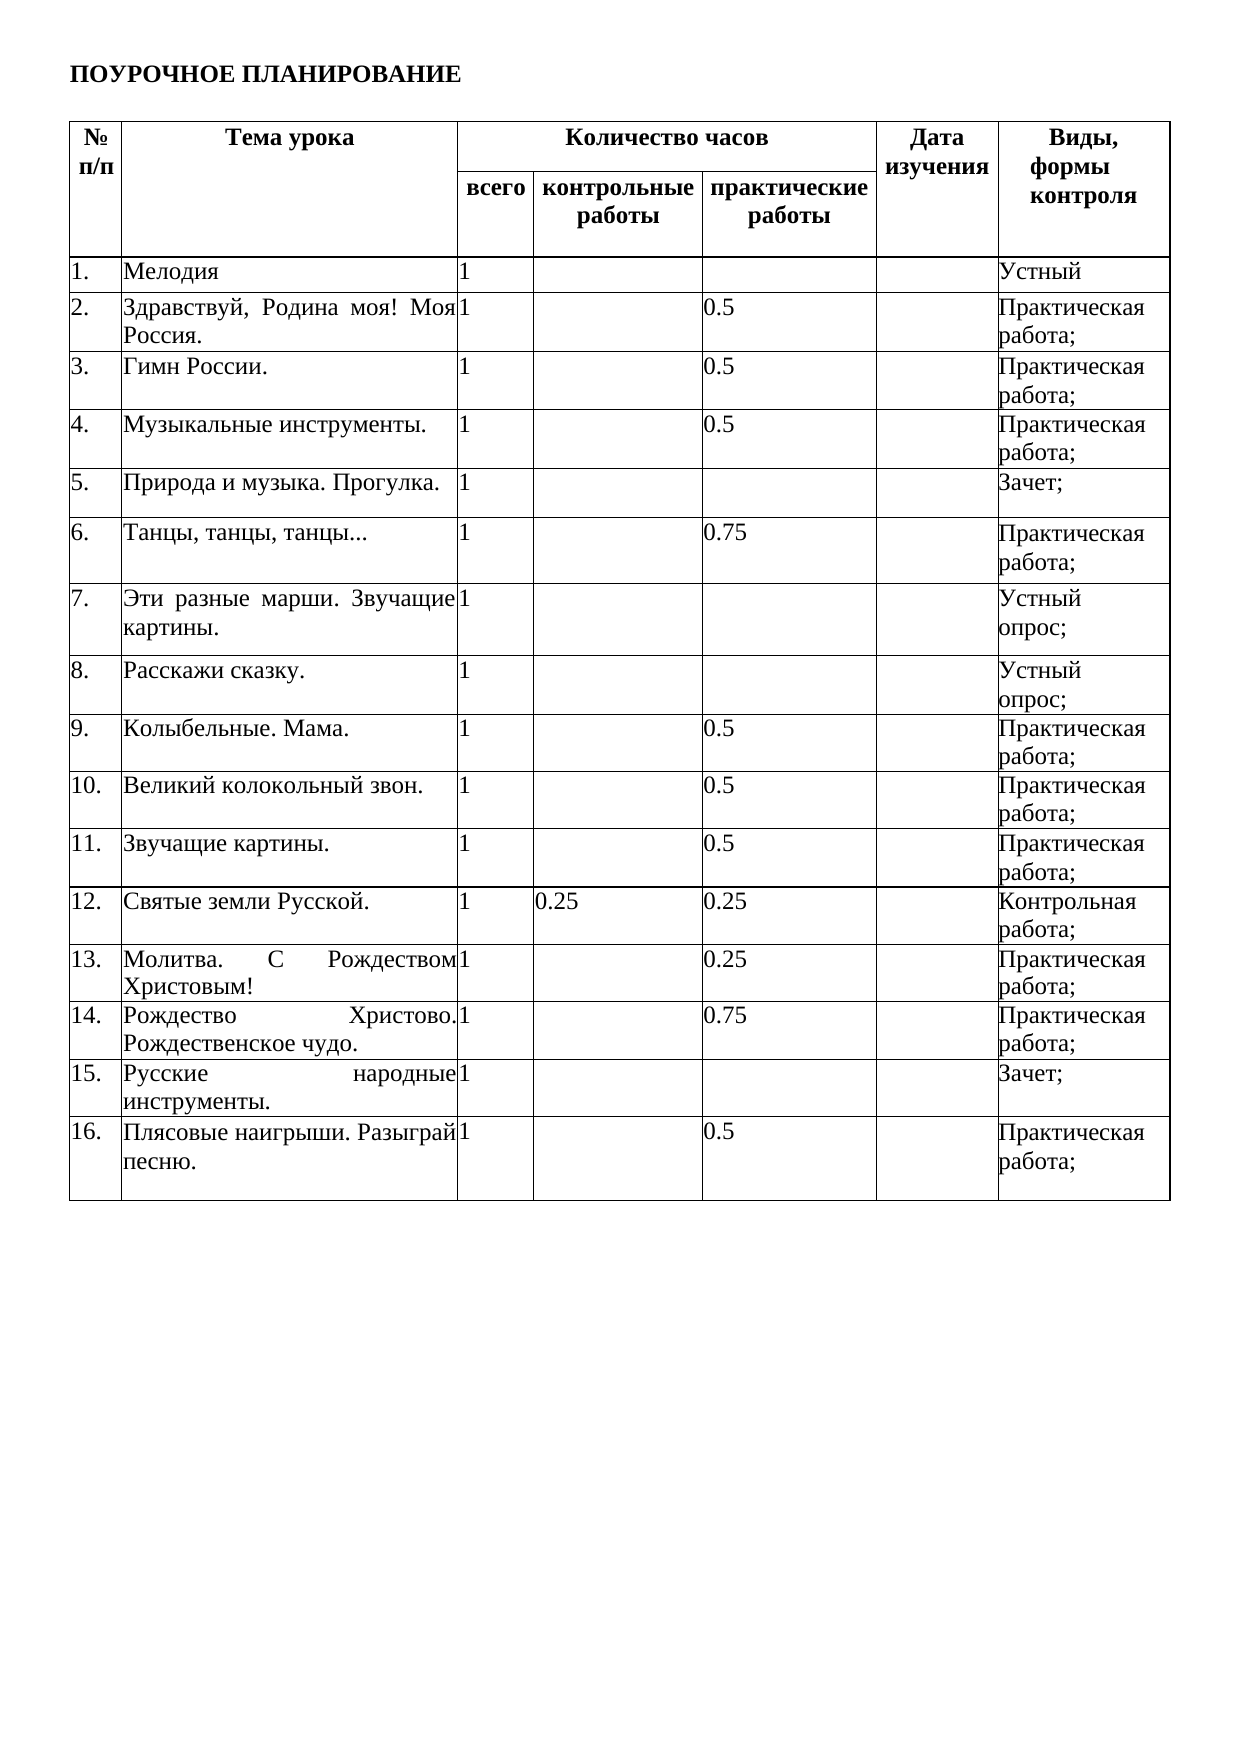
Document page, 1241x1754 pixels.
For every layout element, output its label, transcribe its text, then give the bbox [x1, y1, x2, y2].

table_cell Молитва. С Рождеством Христовым! [122, 945, 457, 1001]
table_cell [877, 352, 998, 409]
table_cell 1. [70, 258, 121, 292]
table_cell 0.5 [703, 715, 876, 771]
table_cell Великий колокольный звон. [122, 772, 457, 828]
table_cell 15. [70, 1060, 121, 1116]
table_cell [534, 1060, 702, 1116]
table_cell 0.75 [703, 518, 876, 583]
table_cell [534, 715, 702, 771]
table_cell 1 [458, 1060, 533, 1116]
table_cell [703, 469, 876, 517]
table_cell 1 [458, 656, 533, 713]
table_cell Расскажи сказку. [122, 656, 457, 713]
table_header Тема урока [122, 122, 457, 256]
table_cell 1 [458, 772, 533, 828]
table_cell [877, 945, 998, 1001]
table_header Количество часов [458, 122, 876, 171]
table_cell 1 [458, 258, 533, 292]
table_header № п/п [70, 122, 121, 256]
table_cell 3. [70, 352, 121, 409]
table_cell [534, 469, 702, 517]
table_cell Музыкальные инструменты. [122, 410, 457, 467]
table_cell [534, 772, 702, 828]
table_cell контрольные работы [534, 172, 702, 256]
table_cell Рождество Христово. Рождественское чудо. [122, 1002, 457, 1058]
table_cell Практическая работа; [999, 945, 1169, 1001]
table_cell [534, 1002, 702, 1058]
table_cell Практическая работа; [999, 518, 1169, 583]
subtitle ПОУРОЧНОЕ ПЛАНИРОВАНИЕ [69, 59, 1182, 87]
table_cell Природа и музыка. Прогулка. [122, 469, 457, 517]
table_cell 8. [70, 656, 121, 713]
table_cell Святые земли Русской. [122, 888, 457, 944]
table_cell [877, 1060, 998, 1116]
table_cell [877, 469, 998, 517]
table_cell Колыбельные. Мама. [122, 715, 457, 771]
table_cell 1 [458, 1002, 533, 1058]
table_cell Эти разные марши. Звучащие картины. [122, 584, 457, 655]
table_cell 4. [70, 410, 121, 467]
table_cell [534, 410, 702, 467]
table_cell Мелодия [122, 258, 457, 292]
table_cell 12. [70, 888, 121, 944]
table_cell Практическая работа; [999, 352, 1169, 409]
table_cell Практическая работа; [999, 772, 1169, 828]
table_cell 1 [458, 1117, 533, 1199]
table_cell 10. [70, 772, 121, 828]
table_cell Гимн России. [122, 352, 457, 409]
table_cell 1 [458, 352, 533, 409]
table_cell Практическая работа; [999, 829, 1169, 886]
table_cell 13. [70, 945, 121, 1001]
table_cell 1 [458, 715, 533, 771]
table_cell 1 [458, 584, 533, 655]
table_cell [877, 656, 998, 713]
table_cell [534, 656, 702, 713]
table_cell [877, 293, 998, 351]
table_cell Плясовые наигрыши. Разыграй песню. [122, 1117, 457, 1199]
table_cell Танцы, танцы, танцы... [122, 518, 457, 583]
table_cell [703, 656, 876, 713]
table_cell 2. [70, 293, 121, 351]
table_cell Практическая работа; [999, 1002, 1169, 1058]
table_cell 0.5 [703, 352, 876, 409]
table_cell 7. [70, 584, 121, 655]
table_cell [877, 1002, 998, 1058]
table_cell 0.5 [703, 829, 876, 886]
table_header Виды, формы контроля [999, 122, 1169, 256]
table_cell 1 [458, 888, 533, 944]
table_cell [877, 518, 998, 583]
table_cell 0.25 [534, 888, 702, 944]
table_cell [877, 772, 998, 828]
table_cell [703, 1060, 876, 1116]
table_cell Устный опрос; [999, 584, 1169, 655]
table_cell 14. [70, 1002, 121, 1058]
table_cell [534, 1117, 702, 1199]
table_cell Устный [999, 258, 1169, 292]
table_cell Практическая работа; [999, 410, 1169, 467]
table_cell 1 [458, 469, 533, 517]
table_cell [877, 888, 998, 944]
table_cell 0.5 [703, 293, 876, 351]
table_cell 9. [70, 715, 121, 771]
table_cell 0.5 [703, 1117, 876, 1199]
table_cell Русские народные инструменты. [122, 1060, 457, 1116]
table_cell [534, 352, 702, 409]
table_cell [534, 584, 702, 655]
table_cell 5. [70, 469, 121, 517]
table_cell 0.5 [703, 772, 876, 828]
table_cell [877, 584, 998, 655]
table_cell Зачет; [999, 1060, 1169, 1116]
table_cell 0.5 [703, 410, 876, 467]
table_cell [877, 715, 998, 771]
table_cell 1 [458, 293, 533, 351]
table_cell Практическая работа; [999, 1117, 1169, 1199]
table_cell 11. [70, 829, 121, 886]
table_cell 1 [458, 945, 533, 1001]
table_cell [877, 829, 998, 886]
table_cell Практическая работа; [999, 715, 1169, 771]
table_cell [534, 518, 702, 583]
table_cell 0.25 [703, 945, 876, 1001]
table_cell 0.25 [703, 888, 876, 944]
table_cell Зачет; [999, 469, 1169, 517]
table_cell [877, 258, 998, 292]
table_cell всего [458, 172, 533, 256]
table_cell [534, 258, 702, 292]
table_cell [534, 829, 702, 886]
table_cell [703, 584, 876, 655]
table_cell [534, 945, 702, 1001]
table_cell [534, 293, 702, 351]
table_cell 16. [70, 1117, 121, 1199]
table_cell Устный опрос; [999, 656, 1169, 713]
table_cell 0.75 [703, 1002, 876, 1058]
table_cell Звучащие картины. [122, 829, 457, 886]
table_cell Практическая работа; [999, 293, 1169, 351]
table_cell [703, 258, 876, 292]
table_cell 1 [458, 410, 533, 467]
table_cell [877, 1117, 998, 1199]
table_cell 6. [70, 518, 121, 583]
table_cell Контрольная работа; [999, 888, 1169, 944]
table_cell Здравствуй, Родина моя! Моя Россия. [122, 293, 457, 351]
table_cell [877, 410, 998, 467]
table_cell 1 [458, 518, 533, 583]
table_cell практические работы [703, 172, 876, 256]
table_header Дата изучения [877, 122, 998, 256]
table_cell 1 [458, 829, 533, 886]
